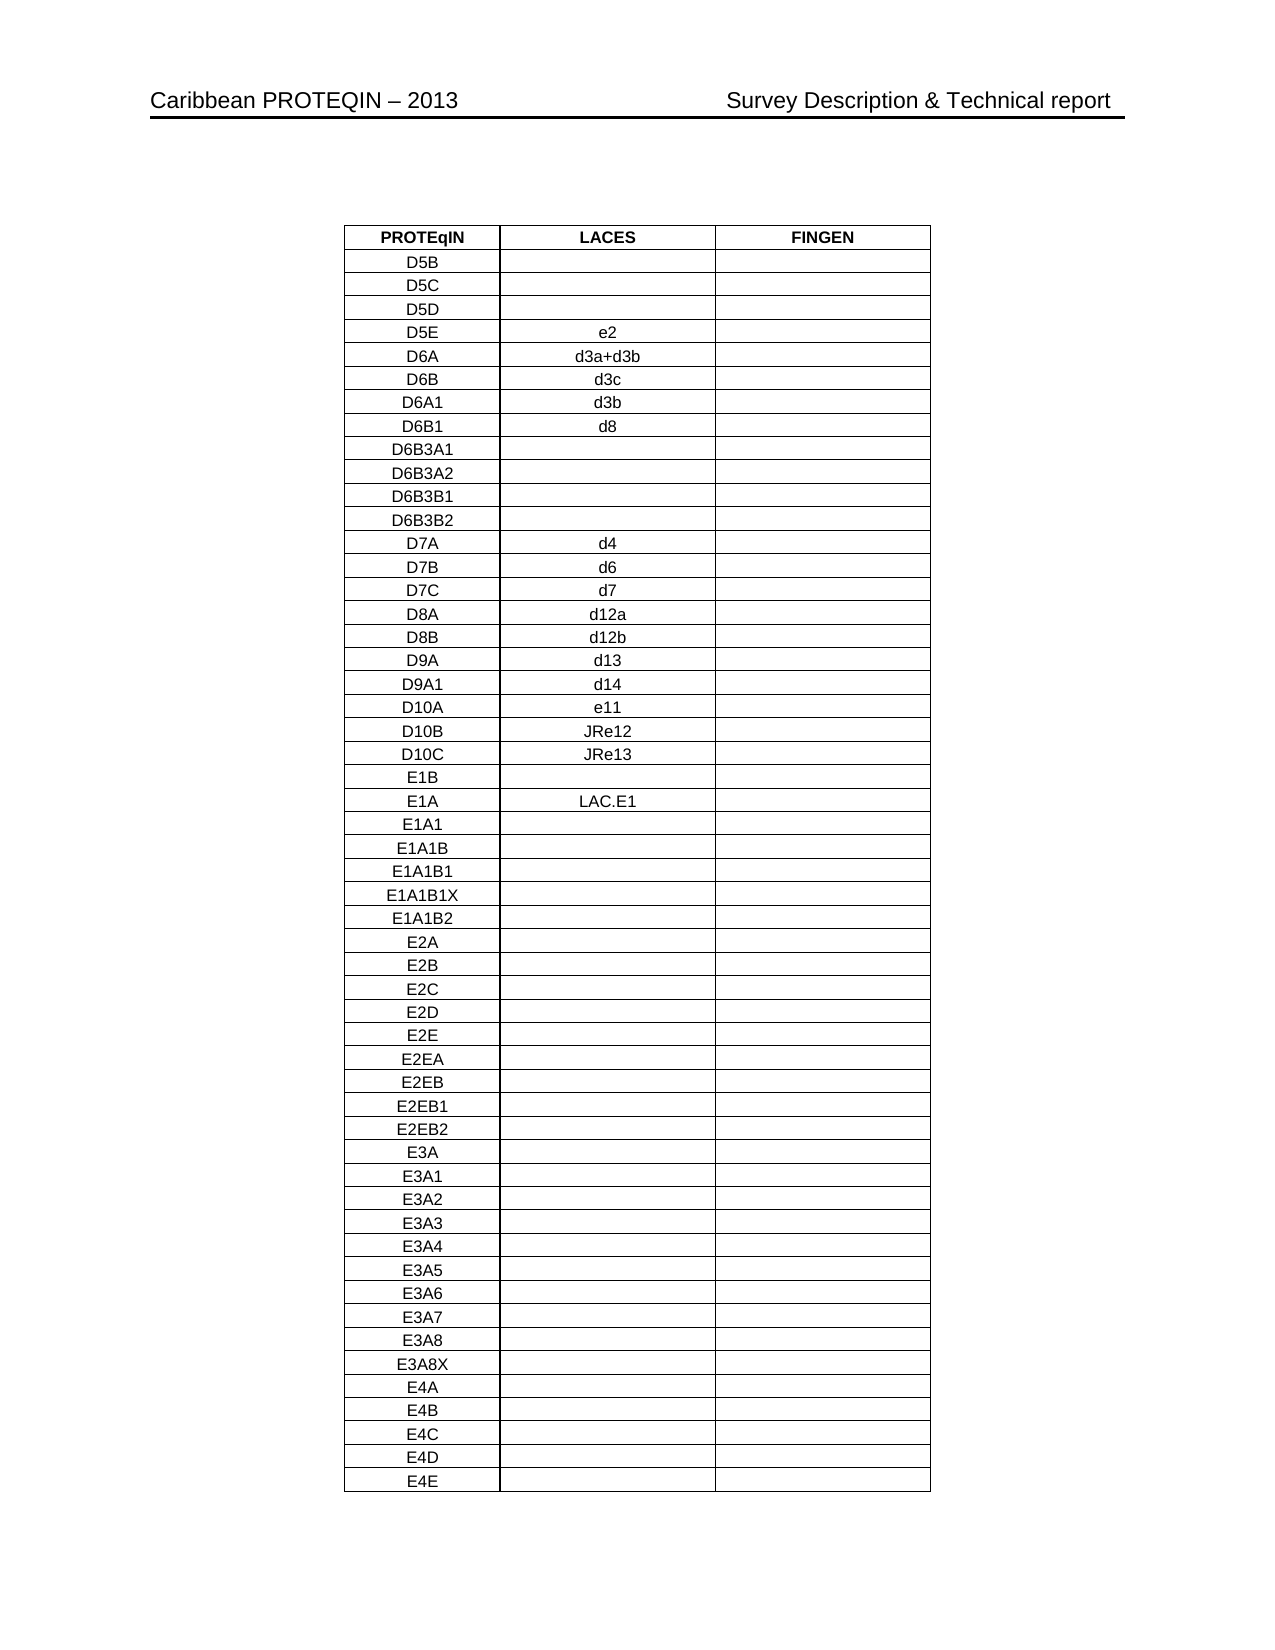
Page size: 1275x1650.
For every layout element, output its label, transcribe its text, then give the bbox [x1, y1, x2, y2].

table_cell [501, 273, 715, 295]
table_cell [501, 1023, 715, 1045]
table_cell E2EA [345, 1046, 499, 1069]
table_cell [501, 976, 715, 998]
table_cell E2B [345, 953, 499, 975]
table_cell [716, 718, 930, 741]
table_cell D10C [345, 742, 499, 764]
table_cell [716, 414, 930, 436]
table_cell [501, 1351, 715, 1373]
table_cell [716, 953, 930, 975]
table_cell D6A1 [345, 390, 499, 412]
table_header LACES [501, 226, 715, 248]
table_cell [716, 1351, 930, 1373]
table_cell D9A [345, 648, 499, 670]
table_cell D6B3B1 [345, 484, 499, 506]
table_cell D6B3B2 [345, 507, 499, 530]
table_cell [716, 320, 930, 342]
table_cell [716, 460, 930, 483]
table_cell E3A4 [345, 1234, 499, 1256]
table_cell [716, 742, 930, 764]
table_cell [501, 484, 715, 506]
table_cell [716, 531, 930, 553]
table_cell [501, 1117, 715, 1139]
table_cell d7 [501, 578, 715, 600]
table_cell E3A5 [345, 1257, 499, 1280]
table_cell E2EB1 [345, 1093, 499, 1116]
table_cell [716, 625, 930, 647]
table_cell [501, 437, 715, 459]
table_cell E3A6 [345, 1281, 499, 1303]
table_cell [716, 1117, 930, 1139]
table_cell d3a+d3b [501, 343, 715, 366]
table_cell D8B [345, 625, 499, 647]
table_cell [501, 1304, 715, 1327]
table_cell e2 [501, 320, 715, 342]
table_cell E4B [345, 1398, 499, 1420]
table_cell [716, 976, 930, 998]
table_cell [716, 1046, 930, 1069]
table_cell E3A8 [345, 1328, 499, 1350]
table_cell E1A1 [345, 812, 499, 834]
table_cell [716, 812, 930, 834]
table_cell [501, 953, 715, 975]
table_cell d3b [501, 390, 715, 412]
table_cell [716, 1210, 930, 1233]
table_cell [716, 1468, 930, 1491]
table_cell [501, 1328, 715, 1350]
table_cell d3c [501, 367, 715, 389]
table_cell [501, 929, 715, 952]
table_cell [716, 554, 930, 577]
table_header PROTEqIN [345, 226, 499, 248]
table_cell D8A [345, 601, 499, 623]
table_cell [716, 789, 930, 811]
table_cell [501, 765, 715, 787]
table_cell [716, 507, 930, 530]
table_cell [501, 1070, 715, 1092]
table_cell e11 [501, 695, 715, 717]
table_cell D5B [345, 250, 499, 272]
table_cell [716, 367, 930, 389]
table_cell [501, 1164, 715, 1186]
table_cell [716, 484, 930, 506]
table_cell [501, 812, 715, 834]
table_cell [501, 460, 715, 483]
table_cell D6B3A2 [345, 460, 499, 483]
table_cell JRe12 [501, 718, 715, 741]
table_cell D5D [345, 296, 499, 319]
table_cell [501, 882, 715, 905]
table_cell E4E [345, 1468, 499, 1491]
table_cell E1A [345, 789, 499, 811]
table_cell [716, 1304, 930, 1327]
table_cell [716, 671, 930, 694]
table_cell d12a [501, 601, 715, 623]
table_cell E3A3 [345, 1210, 499, 1233]
table_cell [716, 273, 930, 295]
table_cell [501, 859, 715, 881]
table_cell D6B3A1 [345, 437, 499, 459]
table_cell [501, 1421, 715, 1444]
table_cell [501, 296, 715, 319]
table_cell E2E [345, 1023, 499, 1045]
table_cell [501, 1000, 715, 1022]
table_header FINGEN [716, 226, 930, 248]
table_cell [501, 1468, 715, 1491]
table_cell [716, 1257, 930, 1280]
table_cell [501, 1187, 715, 1209]
table_cell [501, 1093, 715, 1116]
table_cell D5E [345, 320, 499, 342]
table_cell [716, 1187, 930, 1209]
table_cell D7A [345, 531, 499, 553]
table_cell [501, 1375, 715, 1397]
table_cell E3A8X [345, 1351, 499, 1373]
table_cell [716, 1421, 930, 1444]
table_cell E2A [345, 929, 499, 952]
table_cell [716, 882, 930, 905]
table_cell [501, 1234, 715, 1256]
table_cell [716, 1234, 930, 1256]
table_cell [501, 1210, 715, 1233]
table_cell [501, 1046, 715, 1069]
table_cell [716, 390, 930, 412]
table_cell [716, 578, 930, 600]
table_cell E2C [345, 976, 499, 998]
table_cell D5C [345, 273, 499, 295]
table_cell [716, 250, 930, 272]
table_cell E2D [345, 1000, 499, 1022]
table_cell D7B [345, 554, 499, 577]
table_cell E4D [345, 1445, 499, 1467]
table_cell LAC.E1 [501, 789, 715, 811]
table_cell [716, 1281, 930, 1303]
table_cell [716, 1445, 930, 1467]
table_cell E2EB2 [345, 1117, 499, 1139]
table_cell [716, 1140, 930, 1162]
table_cell [716, 1375, 930, 1397]
table_cell [716, 648, 930, 670]
table_cell D6A [345, 343, 499, 366]
table_cell [716, 601, 930, 623]
table_cell E3A1 [345, 1164, 499, 1186]
table_cell E3A7 [345, 1304, 499, 1327]
table_cell D7C [345, 578, 499, 600]
table_cell [716, 437, 930, 459]
table_cell D6B1 [345, 414, 499, 436]
table_cell [716, 343, 930, 366]
table_cell [716, 906, 930, 928]
table_cell [501, 1281, 715, 1303]
table_cell [501, 1140, 715, 1162]
table_cell [716, 1070, 930, 1092]
table_cell d6 [501, 554, 715, 577]
table_cell E1A1B2 [345, 906, 499, 928]
table_cell [501, 1445, 715, 1467]
table_cell [716, 835, 930, 858]
table_cell [716, 929, 930, 952]
table_cell E3A [345, 1140, 499, 1162]
table_cell [501, 906, 715, 928]
table_cell D10B [345, 718, 499, 741]
table_cell [501, 507, 715, 530]
table_cell JRe13 [501, 742, 715, 764]
table_cell [716, 695, 930, 717]
table_cell [716, 1164, 930, 1186]
table_cell E4C [345, 1421, 499, 1444]
table_cell [716, 296, 930, 319]
table_cell E1B [345, 765, 499, 787]
table_cell E4A [345, 1375, 499, 1397]
table_cell D6B [345, 367, 499, 389]
table_cell E1A1B [345, 835, 499, 858]
table_cell d14 [501, 671, 715, 694]
table_cell D9A1 [345, 671, 499, 694]
table_cell [716, 1000, 930, 1022]
table_cell d12b [501, 625, 715, 647]
table_cell [716, 1093, 930, 1116]
table_cell [716, 1328, 930, 1350]
table_cell D10A [345, 695, 499, 717]
table_cell [716, 859, 930, 881]
table_cell d8 [501, 414, 715, 436]
table_cell [501, 1257, 715, 1280]
table_cell [501, 835, 715, 858]
table_cell [716, 765, 930, 787]
table_cell d4 [501, 531, 715, 553]
table_cell E1A1B1 [345, 859, 499, 881]
table_cell E2EB [345, 1070, 499, 1092]
table_cell [716, 1398, 930, 1420]
table_cell [716, 1023, 930, 1045]
table_cell E1A1B1X [345, 882, 499, 905]
table_cell [501, 250, 715, 272]
table_cell [501, 1398, 715, 1420]
table_cell d13 [501, 648, 715, 670]
table_cell E3A2 [345, 1187, 499, 1209]
